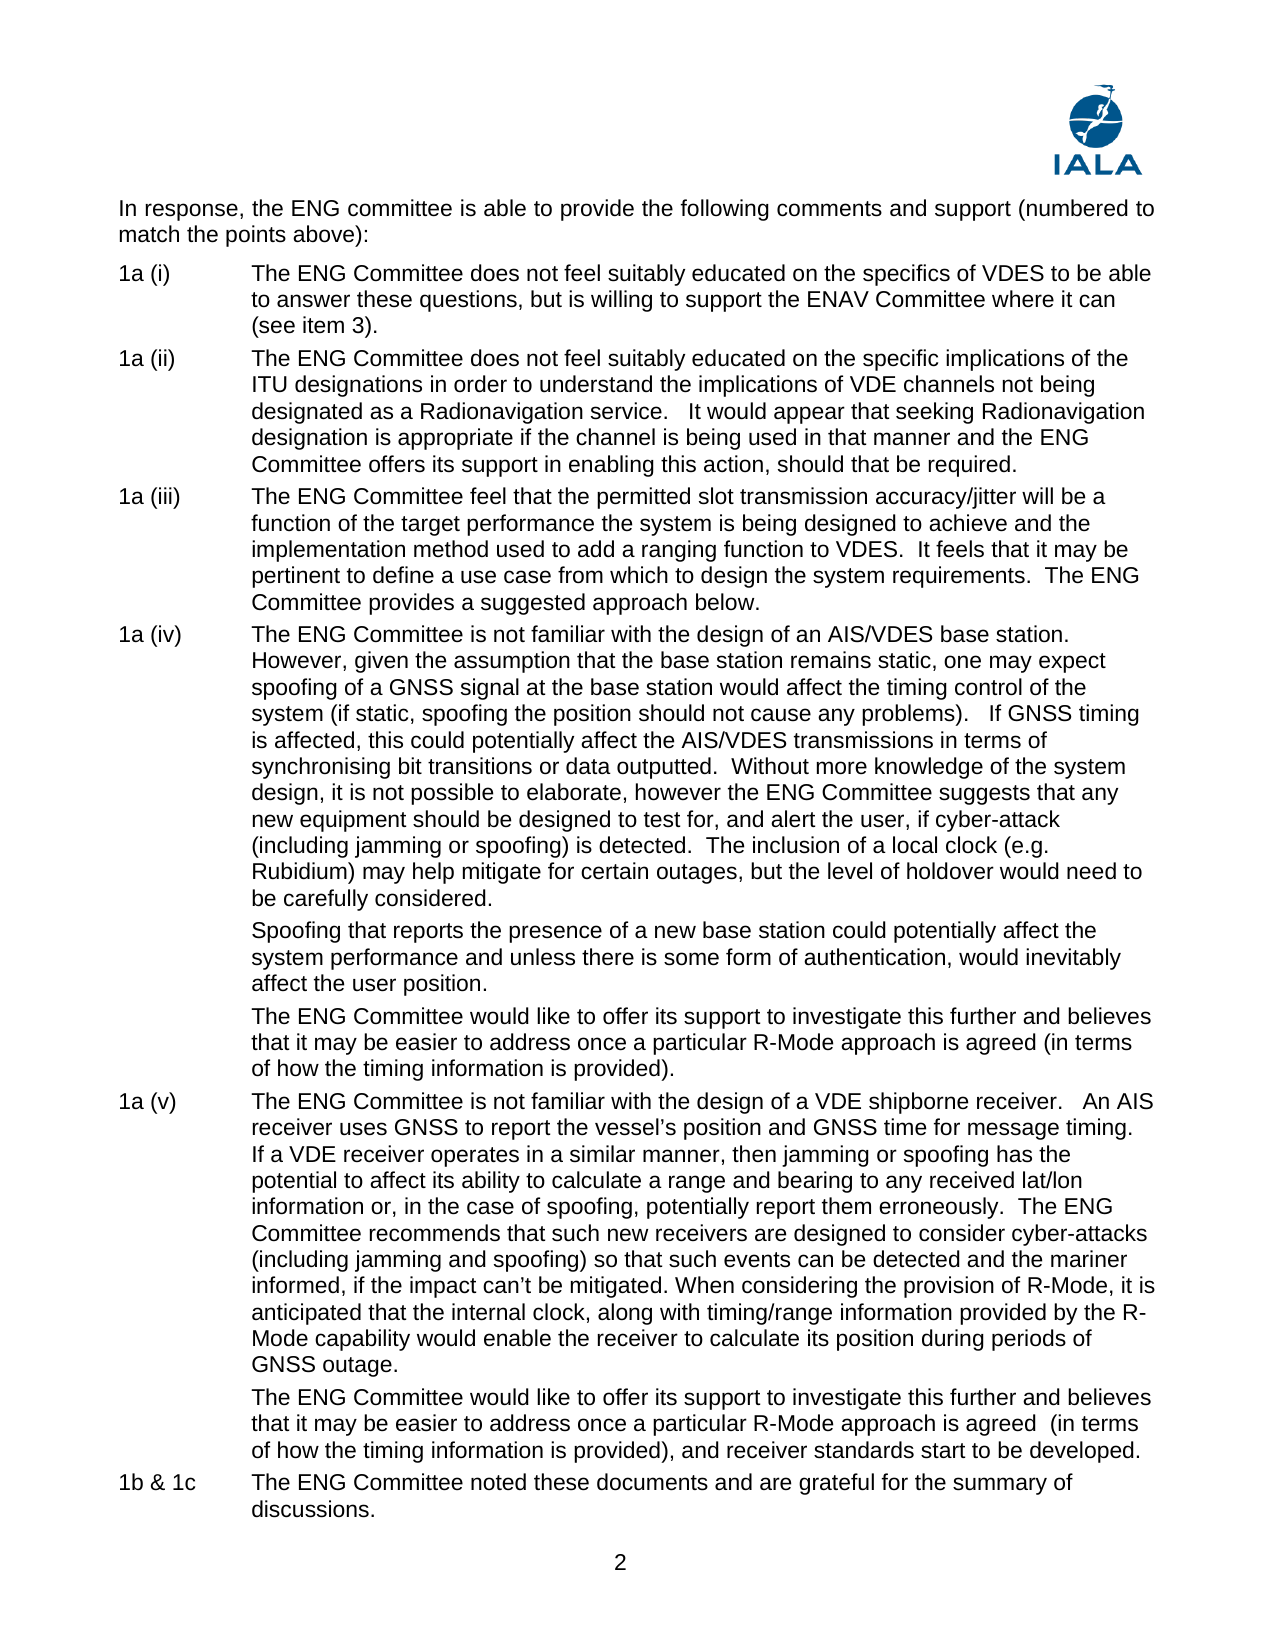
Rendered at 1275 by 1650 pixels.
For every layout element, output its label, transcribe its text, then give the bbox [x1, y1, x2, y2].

text 1a (iii) The ENG Committee feel that the permitted slot transmission accuracy/jitter will be a function of the target performance the system is being designed to achieve and the implementation method used to add a ranging function to VDES. It feels that it may be pertinent to define a use case from which to design the system requirements. The ENG Committee provides a suggested approach below. [118, 483, 1157, 615]
text 1a (v) The ENG Committee is not familiar with the design of a VDE shipborne receiver. An AIS receiver uses GNSS to report the vessel’s position and GNSS time for message timing. If a VDE receiver operates in a similar manner, then jamming or spoofing has the potential to affect its ability to calculate a range and bearing to any received lat/lon information or, in the case of spoofing, potentially report them erroneously. The ENG Committee recommends that such new receivers are designed to consider cyber-attacks (including jamming and spoofing) so that such events can be detected and the mariner informed, if the impact can’t be mitigated. When considering the provision of R-Mode, it is anticipated that the internal clock, along with timing/range information provided by the R-Mode capability would enable the receiver to calculate its position during periods of GNSS outage. [118, 1088, 1157, 1378]
text The ENG Committee would like to offer its support to investigate this further and believes that it may be easier to address once a particular R-Mode approach is agreed (in terms of how the timing information is provided), and receiver standards start to be developed. [251, 1384, 1157, 1463]
picture [1034, 75, 1157, 195]
text 1a (ii) The ENG Committee does not feel suitably educated on the specific implications of the ITU designations in order to understand the implications of VDE channels not being designated as a Radionavigation service. It would appear that seeking Radionavigation designation is appropriate if the channel is being used in that manner and the ENG Committee offers its support in enabling this action, should that be required. [118, 345, 1157, 477]
list In response, the ENG committee is able to provide the following comments and support (numbered to match the points above): [118, 194, 1157, 247]
text The ENG Committee would like to offer its support to investigate this further and believes that it may be easier to address once a particular R-Mode approach is agreed (in terms of how the timing information is provided). [118, 1003, 1157, 1082]
text Spoofing that reports the presence of a new base station could potentially affect the system performance and unless there is some form of authentication, would inevitably affect the user position. [118, 917, 1157, 996]
text 1a (i) The ENG Committee does not feel suitably educated on the specifics of VDES to be able to answer these questions, but is willing to support the ENAV Committee where it can (see item 3). [118, 260, 1157, 339]
text 1b & 1c The ENG Committee noted these documents and are grateful for the summary of discussions. [118, 1469, 1157, 1522]
text 1a (iv) The ENG Committee is not familiar with the design of an AIS/VDES base station. However, given the assumption that the base station remains static, one may expect spoofing of a GNSS signal at the base station would affect the timing control of the system (if static, spoofing the position should not cause any problems). If GNSS timing is affected, this could potentially affect the AIS/VDES transmissions in terms of synchronising bit transitions or data outputted. Without more knowledge of the system design, it is not possible to elaborate, however the ENG Committee suggests that any new equipment should be designed to test for, and alert the user, if cyber-attack (including jamming or spoofing) is detected. The inclusion of a local clock (e.g. Rubidium) may help mitigate for certain outages, but the level of holdover would need to be carefully considered. [118, 621, 1157, 911]
